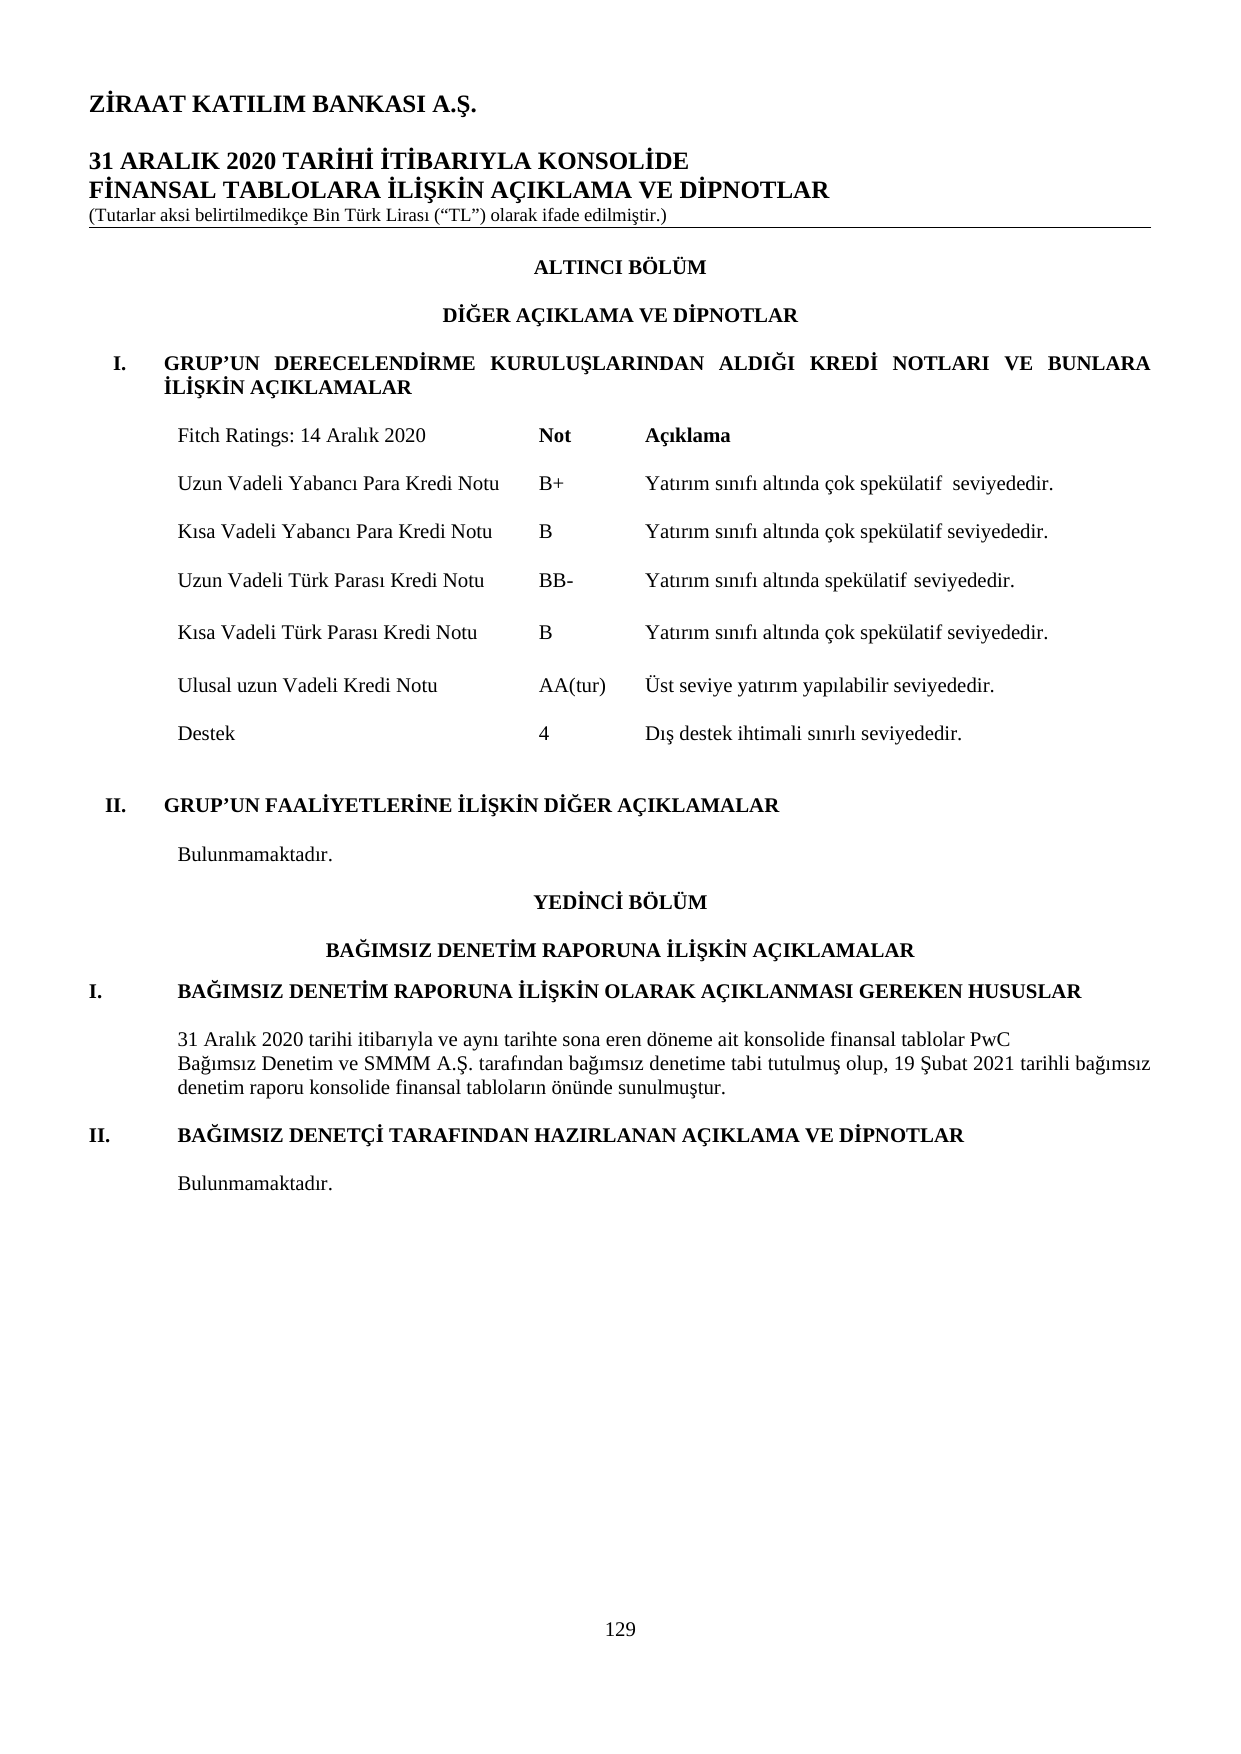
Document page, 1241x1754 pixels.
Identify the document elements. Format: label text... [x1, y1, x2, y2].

text II. BAĞIMSIZ DENETÇİ TARAFINDAN HAZIRLANAN AÇIKLAMA VE DİPNOTLAR [89, 1123, 1152, 1147]
text Kısa Vadeli Türk Parası Kredi Notu B Yatırım sınıfı altında çok spekülatif seviyededir. [177, 620, 1152, 644]
text 31 Aralık 2020 tarihi itibarıyla ve aynı tarihte sona eren döneme ait konsolide finansal tablolar PwC [177, 1027, 1152, 1051]
list GRUP’UN DERECELENDİRME KURULUŞLARINDAN ALDIĞI KREDİ NOTLARI VE BUNLARA İLİŞKİN AÇIKLAMALAR [126, 351, 1152, 399]
text Bulunmamaktadır. [177, 842, 1152, 866]
text Destek 4 Dış destek ihtimali sınırlı seviyededir. [177, 721, 1152, 745]
text Bağımsız Denetim ve SMMM A.Ş. tarafından bağımsız denetime tabi tutulmuş olup, 19 Şubat 2021 tarihli bağımsız denetim raporu konsolide finansal tabloların önünde sunulmuştur. [177, 1051, 1152, 1099]
text Kısa Vadeli Yabancı Para Kredi Notu B Yatırım sınıfı altında çok spekülatif seviyededir. [177, 519, 1152, 543]
text YEDİNCİ BÖLÜM [89, 890, 1152, 914]
text DİĞER AÇIKLAMA VE DİPNOTLAR [89, 303, 1152, 327]
text Fitch Ratings: 14 Aralık 2020 Not Açıklama [177, 423, 1152, 447]
text Uzun Vadeli Türk Parası Kredi Notu BB- Yatırım sınıfı altında spekülatif seviyededir. [177, 567, 1152, 592]
text I. BAĞIMSIZ DENETİM RAPORUNA İLİŞKİN OLARAK AÇIKLANMASI GEREKEN HUSUSLAR [89, 979, 1152, 1003]
text ALTINCI BÖLÜM [89, 255, 1152, 279]
text BAĞIMSIZ DENETİM RAPORUNA İLİŞKİN AÇIKLAMALAR [89, 938, 1152, 962]
text Ulusal uzun Vadeli Kredi Notu AA(tur) Üst seviye yatırım yapılabilir seviyededir. [177, 673, 1152, 697]
text Uzun Vadeli Yabancı Para Kredi Notu B+ Yatırım sınıfı altında çok spekülatif seviyededir. [177, 471, 1152, 495]
list GRUP’UN FAALİYETLERİNE İLİŞKİN DİĞER AÇIKLAMALAR [126, 793, 1152, 817]
text Bulunmamaktadır. [177, 1171, 1152, 1195]
